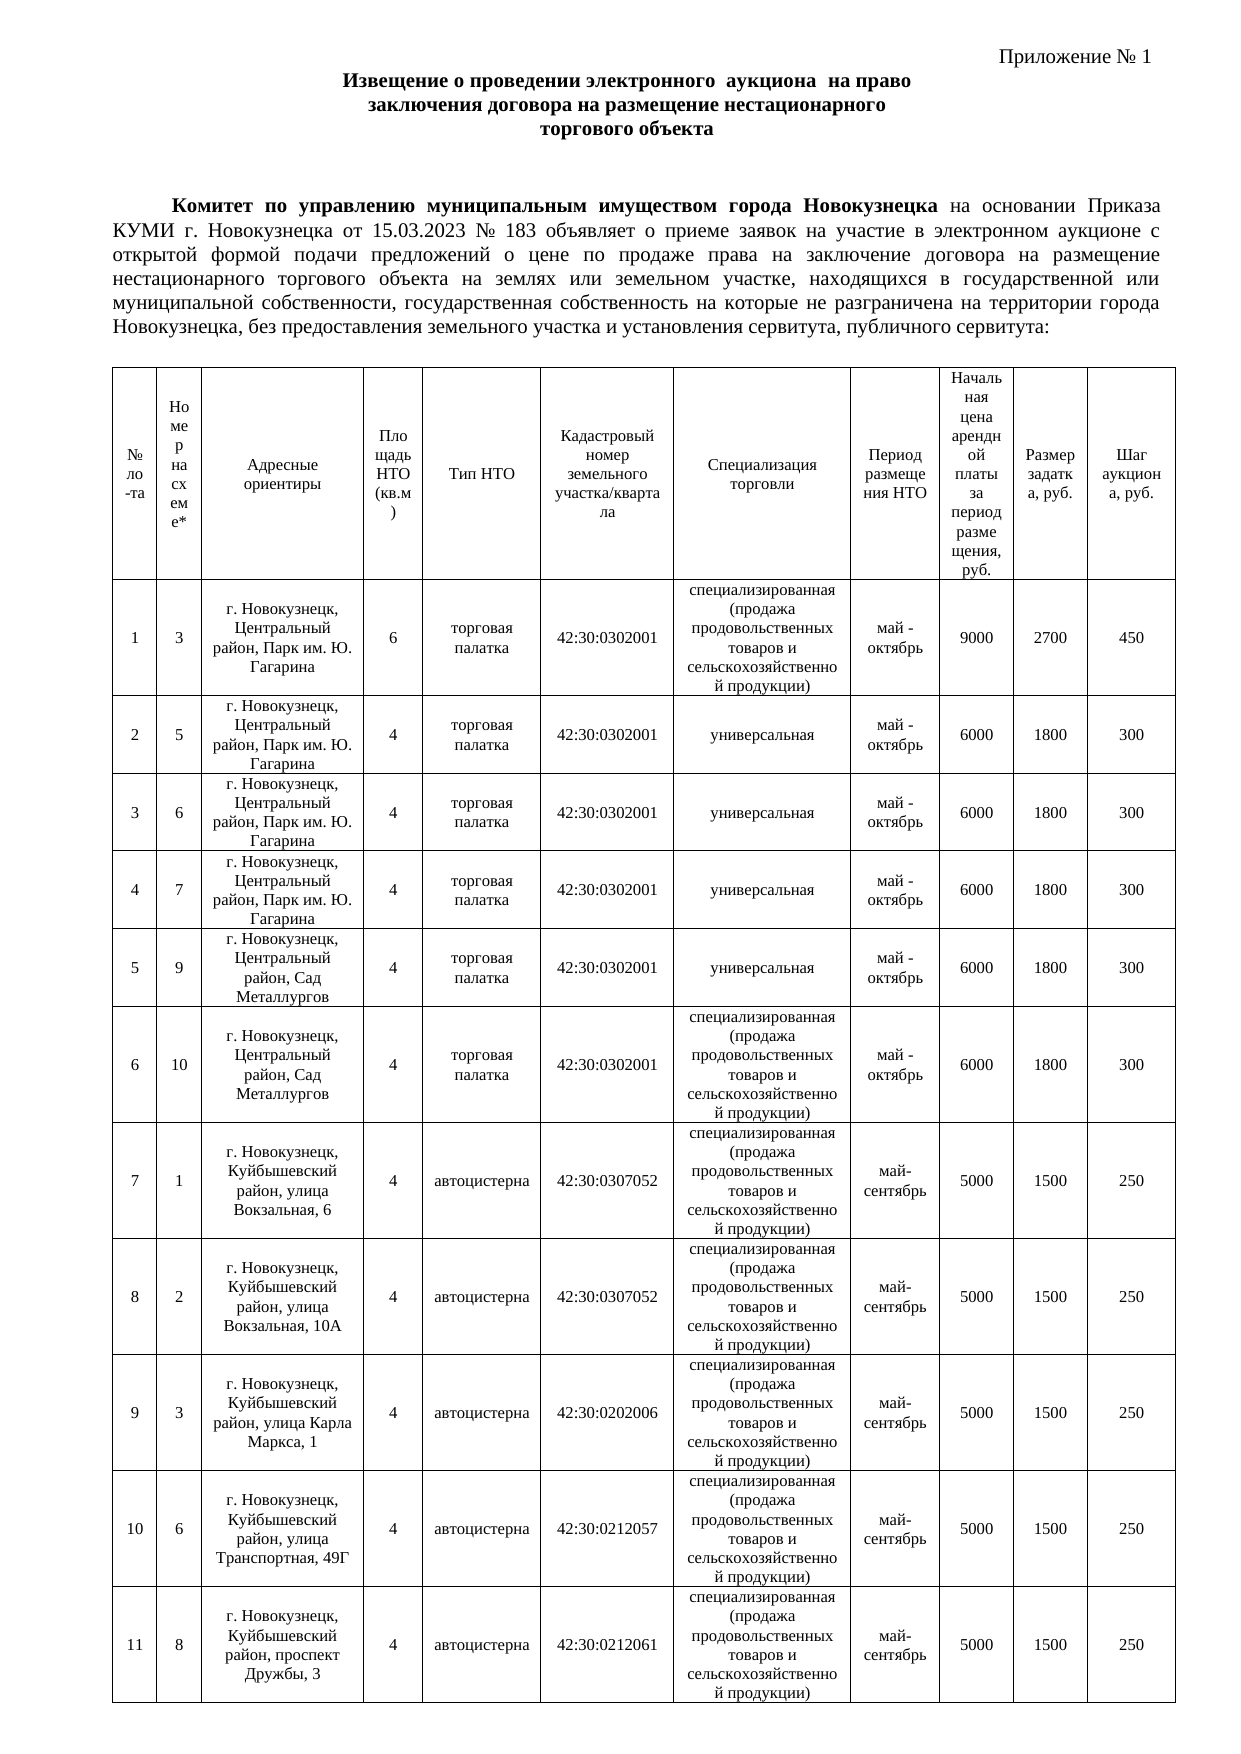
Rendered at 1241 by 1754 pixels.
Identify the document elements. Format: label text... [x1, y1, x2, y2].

table_cell г. Новокузнецк, Куйбышевский район, улица Транспортная, 49Г [202, 1471, 363, 1586]
table_cell 4 [364, 1239, 422, 1354]
table_cell 9 [113, 1355, 156, 1470]
table_cell 7 [113, 1123, 156, 1238]
table_cell 9 [157, 929, 201, 1006]
table_cell 6 [157, 1471, 201, 1586]
table_cell 5000 [940, 1123, 1013, 1238]
table_cell 300 [1088, 1007, 1175, 1122]
table_cell 1500 [1014, 1123, 1087, 1238]
table_header Площадь НТО (кв.м) [364, 368, 422, 579]
table_cell 1500 [1014, 1587, 1087, 1702]
table_cell 42:30:0302001 [541, 929, 673, 1006]
table_cell 4 [364, 1471, 422, 1586]
table_cell 5000 [940, 1239, 1013, 1354]
table_cell 2700 [1014, 580, 1087, 695]
table_cell 1500 [1014, 1239, 1087, 1354]
table_cell 11 [113, 1587, 156, 1702]
table_cell 8 [113, 1239, 156, 1354]
table_cell 42:30:0307052 [541, 1123, 673, 1238]
table_cell 1500 [1014, 1355, 1087, 1470]
table_cell торговая палатка [423, 580, 540, 695]
table_cell 8 [157, 1587, 201, 1702]
table_cell торговая палатка [423, 696, 540, 773]
table_cell специализированная (продажа продовольственных товаров и сельскохозяйственной продукции) [674, 580, 850, 695]
table_cell 2 [157, 1239, 201, 1354]
table_cell 1800 [1014, 1007, 1087, 1122]
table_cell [674, 1587, 850, 1702]
table_cell автоцистерна [423, 1471, 540, 1586]
table_cell г. Новокузнецк, Куйбышевский район, проспект Дружбы, 3 [202, 1587, 363, 1702]
table_cell май - октябрь [851, 1007, 939, 1122]
table_cell 9000 [940, 580, 1013, 695]
table_cell г. Новокузнецк, Центральный район, Парк им. Ю. Гагарина [202, 851, 363, 928]
table_cell 5 [157, 696, 201, 773]
table_cell г. Новокузнецк, Куйбышевский район, улица Вокзальная, 6 [202, 1123, 363, 1238]
table_cell 5000 [940, 1587, 1013, 1702]
table_cell 5000 [940, 1471, 1013, 1586]
table_cell 4 [364, 774, 422, 850]
table_cell 42:30:0302001 [541, 851, 673, 928]
table_cell май - октябрь [851, 580, 939, 695]
text Извещение о проведении электронного аукциона на право заключения договора на размещение нестационарного торгового объекта [342, 68, 912, 140]
table_cell май-сентябрь [851, 1471, 939, 1586]
table_cell май-сентябрь [851, 1239, 939, 1354]
table_header № ло-та [113, 368, 156, 579]
table_cell 4 [364, 1355, 422, 1470]
table_cell г. Новокузнецк, Куйбышевский район, улица Вокзальная, 10А [202, 1239, 363, 1354]
table_cell специализированная (продажа продовольственных товаров и сельскохозяйственной продукции) [674, 1123, 850, 1238]
table_cell 250 [1088, 1587, 1175, 1702]
table_cell 4 [364, 1587, 422, 1702]
table_cell специализированная (продажа продовольственных товаров и сельскохозяйственной продукции) [674, 1239, 850, 1354]
table_cell 1 [157, 1123, 201, 1238]
table_header Тип НТО [423, 368, 540, 579]
table_cell май-сентябрь [851, 1587, 939, 1702]
table_cell 300 [1088, 929, 1175, 1006]
table_cell 250 [1088, 1123, 1175, 1238]
table_cell г. Новокузнецк, Центральный район, Парк им. Ю. Гагарина [202, 696, 363, 773]
table_cell автоцистерна [423, 1123, 540, 1238]
table_cell 250 [1088, 1239, 1175, 1354]
table_cell 5000 [940, 1355, 1013, 1470]
table_cell 42:30:0302001 [541, 1007, 673, 1122]
table_cell май - октябрь [851, 696, 939, 773]
table_cell май-сентябрь [851, 1355, 939, 1470]
table_cell г. Новокузнецк, Центральный район, Парк им. Ю. Гагарина [202, 580, 363, 695]
table_cell 6 [364, 580, 422, 695]
table_cell специализированная (продажа продовольственных товаров и сельскохозяйственной продукции) [674, 1007, 850, 1122]
table_cell 6000 [940, 774, 1013, 850]
table_cell 300 [1088, 851, 1175, 928]
table_cell 6 [157, 774, 201, 850]
table_cell 42:30:0212057 [541, 1471, 673, 1586]
table_header Адресные ориентиры [202, 368, 363, 579]
table_cell 4 [364, 929, 422, 1006]
table_cell 1 [113, 580, 156, 695]
text Комитет по управлению муниципальным имуществом города Новокузнецка на основании Приказа КУМИ г. Новокузнецка от 15.03.2023 № 183 объявляет о приеме заявок на участие в электронном аукционе с открытой формой подачи предложений о цене по продаже права на заключение договора на размещение нестационарного торгового объекта на землях или земельном участке, находящихся в государственной или муниципальной собственности, государственная собственность на которые не разграничена на территории города Новокузнецка, без предоставления земельного участка и установления сервитута, публичного сервитута: [112, 193, 1161, 338]
table_cell автоцистерна [423, 1239, 540, 1354]
table_cell автоцистерна [423, 1355, 540, 1470]
table_cell 6 [113, 1007, 156, 1122]
table_cell г. Новокузнецк, Куйбышевский район, улица Карла Маркса, 1 [202, 1355, 363, 1470]
table_cell 4 [113, 851, 156, 928]
table_cell 42:30:0202006 [541, 1355, 673, 1470]
table_cell 6000 [940, 696, 1013, 773]
table_header Специализация торговли [674, 368, 850, 579]
table_cell г. Новокузнецк, Центральный район, Парк им. Ю. Гагарина [202, 774, 363, 850]
table_cell универсальная [674, 774, 850, 850]
table_cell 6000 [940, 1007, 1013, 1122]
table_cell универсальная [674, 851, 850, 928]
table_cell 42:30:0302001 [541, 696, 673, 773]
table_cell универсальная [674, 929, 850, 1006]
table_header Кадастровый номер земельного участка/квартала [541, 368, 673, 579]
table_cell 42:30:0302001 [541, 774, 673, 850]
table_cell специализированная (продажа продовольственных товаров и сельскохозяйственной продукции) [674, 1471, 850, 1586]
table_cell автоцистерна [423, 1587, 540, 1702]
table_cell торговая палатка [423, 774, 540, 850]
table_cell универсальная [674, 696, 850, 773]
table_cell 250 [1088, 1355, 1175, 1470]
table_cell 3 [113, 774, 156, 850]
table_cell 6000 [940, 929, 1013, 1006]
table_cell 4 [364, 1123, 422, 1238]
table_cell 42:30:0302001 [541, 580, 673, 695]
table_header Начальная цена арендной платы за период размещения, руб. [940, 368, 1013, 579]
table_cell специализированная (продажа продовольственных товаров и сельскохозяйственной продукции) [674, 1355, 850, 1470]
table_cell 3 [157, 1355, 201, 1470]
table_cell май - октябрь [851, 929, 939, 1006]
table_cell торговая палатка [423, 929, 540, 1006]
table_cell 7 [157, 851, 201, 928]
table_cell 5 [113, 929, 156, 1006]
table_cell 42:30:0307052 [541, 1239, 673, 1354]
table_cell 300 [1088, 696, 1175, 773]
table_header Шаг аукциона, руб. [1088, 368, 1175, 579]
table_cell 1800 [1014, 696, 1087, 773]
table_cell 4 [364, 851, 422, 928]
table_cell 3 [157, 580, 201, 695]
table_cell 10 [113, 1471, 156, 1586]
table_cell 450 [1088, 580, 1175, 695]
table_cell 300 [1088, 774, 1175, 850]
table_cell 1800 [1014, 851, 1087, 928]
table_cell 4 [364, 696, 422, 773]
table_cell торговая палатка [423, 1007, 540, 1122]
table_cell 250 [1088, 1471, 1175, 1586]
table_cell май-сентябрь [851, 1123, 939, 1238]
table_cell г. Новокузнецк, Центральный район, Сад Металлургов [202, 1007, 363, 1122]
table_header Номер на схеме* [157, 368, 201, 579]
table_cell май - октябрь [851, 851, 939, 928]
table_cell 1800 [1014, 774, 1087, 850]
table_cell г. Новокузнецк, Центральный район, Сад Металлургов [202, 929, 363, 1006]
table_cell 4 [364, 1007, 422, 1122]
table_header Период размещения НТО [851, 368, 939, 579]
table_cell торговая палатка [423, 851, 540, 928]
text Приложение № 1 [187, 44, 1152, 68]
table_cell май - октябрь [851, 774, 939, 850]
table_cell 10 [157, 1007, 201, 1122]
table_cell 42:30:0212061 [541, 1587, 673, 1702]
table_cell 1500 [1014, 1471, 1087, 1586]
table_cell 6000 [940, 851, 1013, 928]
table_cell 1800 [1014, 929, 1087, 1006]
table_header Размер задатка, руб. [1014, 368, 1087, 579]
table_cell 2 [113, 696, 156, 773]
